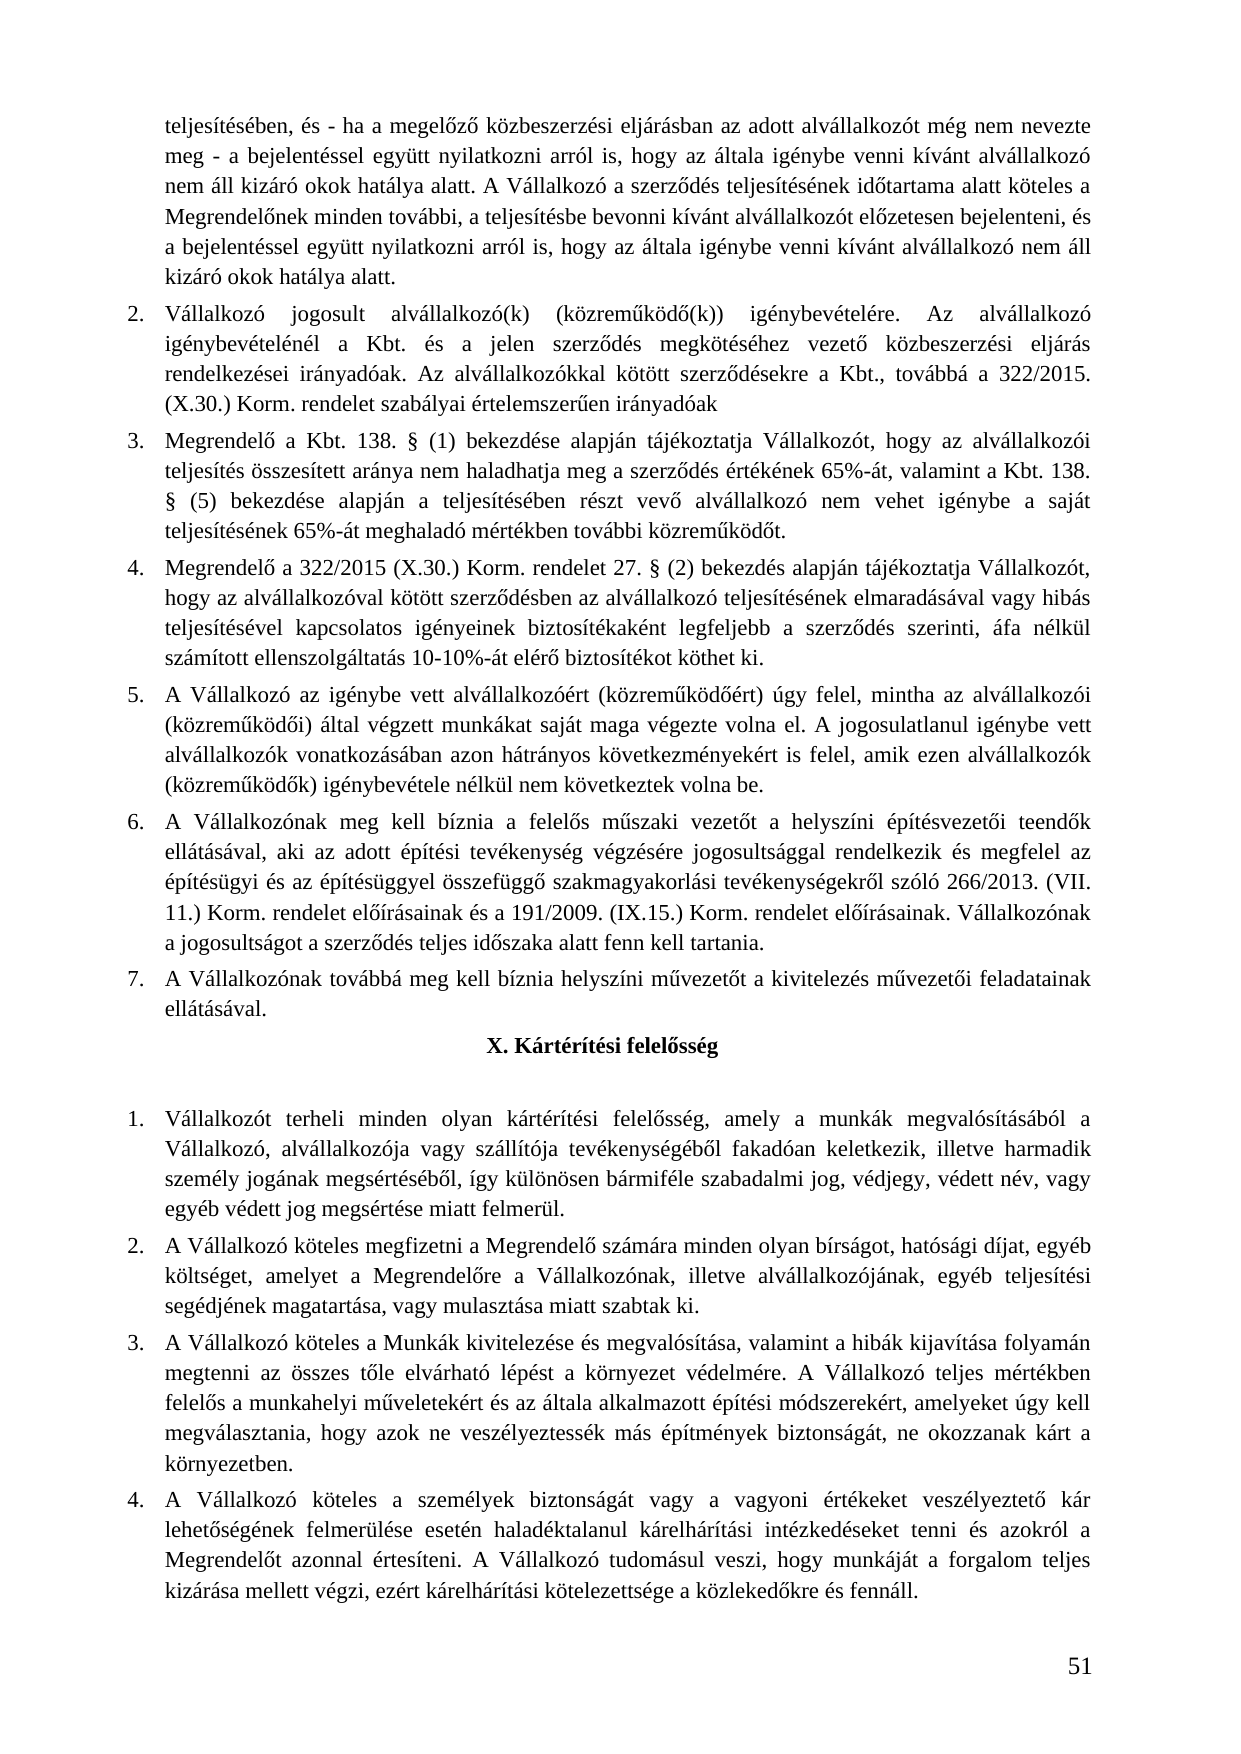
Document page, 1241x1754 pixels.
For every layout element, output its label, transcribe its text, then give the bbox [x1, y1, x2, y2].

list Megrendelő a 322/2015 (X.30.) Korm. rendelet 27. § (2) bekezdés alapján tájékoztatja Vállalkozót, hogy az alvállalkozóval kötött szerződésben az alvállalkozó teljesítésének elmaradásával vagy hibás teljesítésével kapcsolatos igényeinek biztosítékaként legfeljebb a szerződés szerinti, áfa nélkül számított ellenszolgáltatás 10-10%-át elérő biztosítékot köthet ki. [127, 554, 1092, 671]
list Vállalkozó jogosult alvállalkozó(k) (közreműködő(k)) igénybevételére. Az alvállalkozó igénybevételénél a Kbt. és a jelen szerződés megkötéséhez vezető közbeszerzési eljárás rendelkezései irányadóak. Az alvállalkozókkal kötött szerződésekre a Kbt., továbbá a 322/2015.(X.30.) Korm. rendelet szabályai értelemszerűen irányadóak [127, 300, 1092, 417]
list A Vállalkozó köteles a személyek biztonságát vagy a vagyoni értékeket veszélyeztető kár lehetőségének felmerülése esetén haladéktalanul kárelhárítási intézkedéseket tenni és azokról a Megrendelőt azonnal értesíteni. A Vállalkozó tudomásul veszi, hogy munkáját a forgalom teljes kizárása mellett végzi, ezért kárelhárítási kötelezettsége a közlekedőkre és fennáll. [127, 1486, 1092, 1603]
list A Vállalkozó köteles a Munkák kivitelezése és megvalósítása, valamint a hibák kijavítása folyamán megtenni az összes tőle elvárható lépést a környezet védelmére. A Vállalkozó teljes mértékben felelős a munkahelyi műveletekért és az általa alkalmazott építési módszerekért, amelyeket úgy kell megválasztania, hogy azok ne veszélyeztessék más építmények biztonságát, ne okozzanak kárt a környezetben. [127, 1329, 1092, 1476]
list A Vállalkozó az igénybe vett alvállalkozóért (közreműködőért) úgy felel, mintha az alvállalkozói (közreműködői) által végzett munkákat saját maga végezte volna el. A jogosulatlanul igénybe vett alvállalkozók vonatkozásában azon hátrányos következményekért is felel, amik ezen alvállalkozók (közreműködők) igénybevétele nélkül nem következtek volna be. [127, 681, 1092, 798]
text X. Kártérítési felelősség [112, 1032, 1092, 1058]
list A Vállalkozónak meg kell bíznia a felelős műszaki vezetőt a helyszíni építésvezetői teendők ellátásával, aki az adott építési tevékenység végzésére jogosultsággal rendelkezik és megfelel az építésügyi és az építésüggyel összefüggő szakmagyakorlási tevékenységekről szóló 266/2013. (VII. 11.) Korm. rendelet előírásainak és a 191/2009. (IX.15.) Korm. rendelet előírásainak. Vállalkozónak a jogosultságot a szerződés teljes időszaka alatt fenn kell tartania. [127, 808, 1092, 955]
list Vállalkozót terheli minden olyan kártérítési felelősség, amely a munkák megvalósításából a Vállalkozó, alvállalkozója vagy szállítója tevékenységéből fakadóan keletkezik, illetve harmadik személy jogának megsértéséből, így különösen bármiféle szabadalmi jog, védjegy, védett név, vagy egyéb védett jog megsértése miatt felmerül. [127, 1105, 1092, 1222]
list Megrendelő a Kbt. 138. § (1) bekezdése alapján tájékoztatja Vállalkozót, hogy az alvállalkozói teljesítés összesített aránya nem haladhatja meg a szerződés értékének 65%-át, valamint a Kbt. 138. § (5) bekezdése alapján a teljesítésében részt vevő alvállalkozó nem vehet igénybe a saját teljesítésének 65%-át meghaladó mértékben további közreműködőt. [127, 427, 1092, 544]
list A Vállalkozó köteles megfizetni a Megrendelő számára minden olyan bírságot, hatósági díjat, egyéb költséget, amelyet a Megrendelőre a Vállalkozónak, illetve alvállalkozójának, egyéb teljesítési segédjének magatartása, vagy mulasztása miatt szabtak ki. [127, 1232, 1092, 1319]
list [127, 112, 1092, 289]
list A Vállalkozónak továbbá meg kell bíznia helyszíni művezetőt a kivitelezés művezetői feladatainak ellátásával. [127, 965, 1092, 1022]
